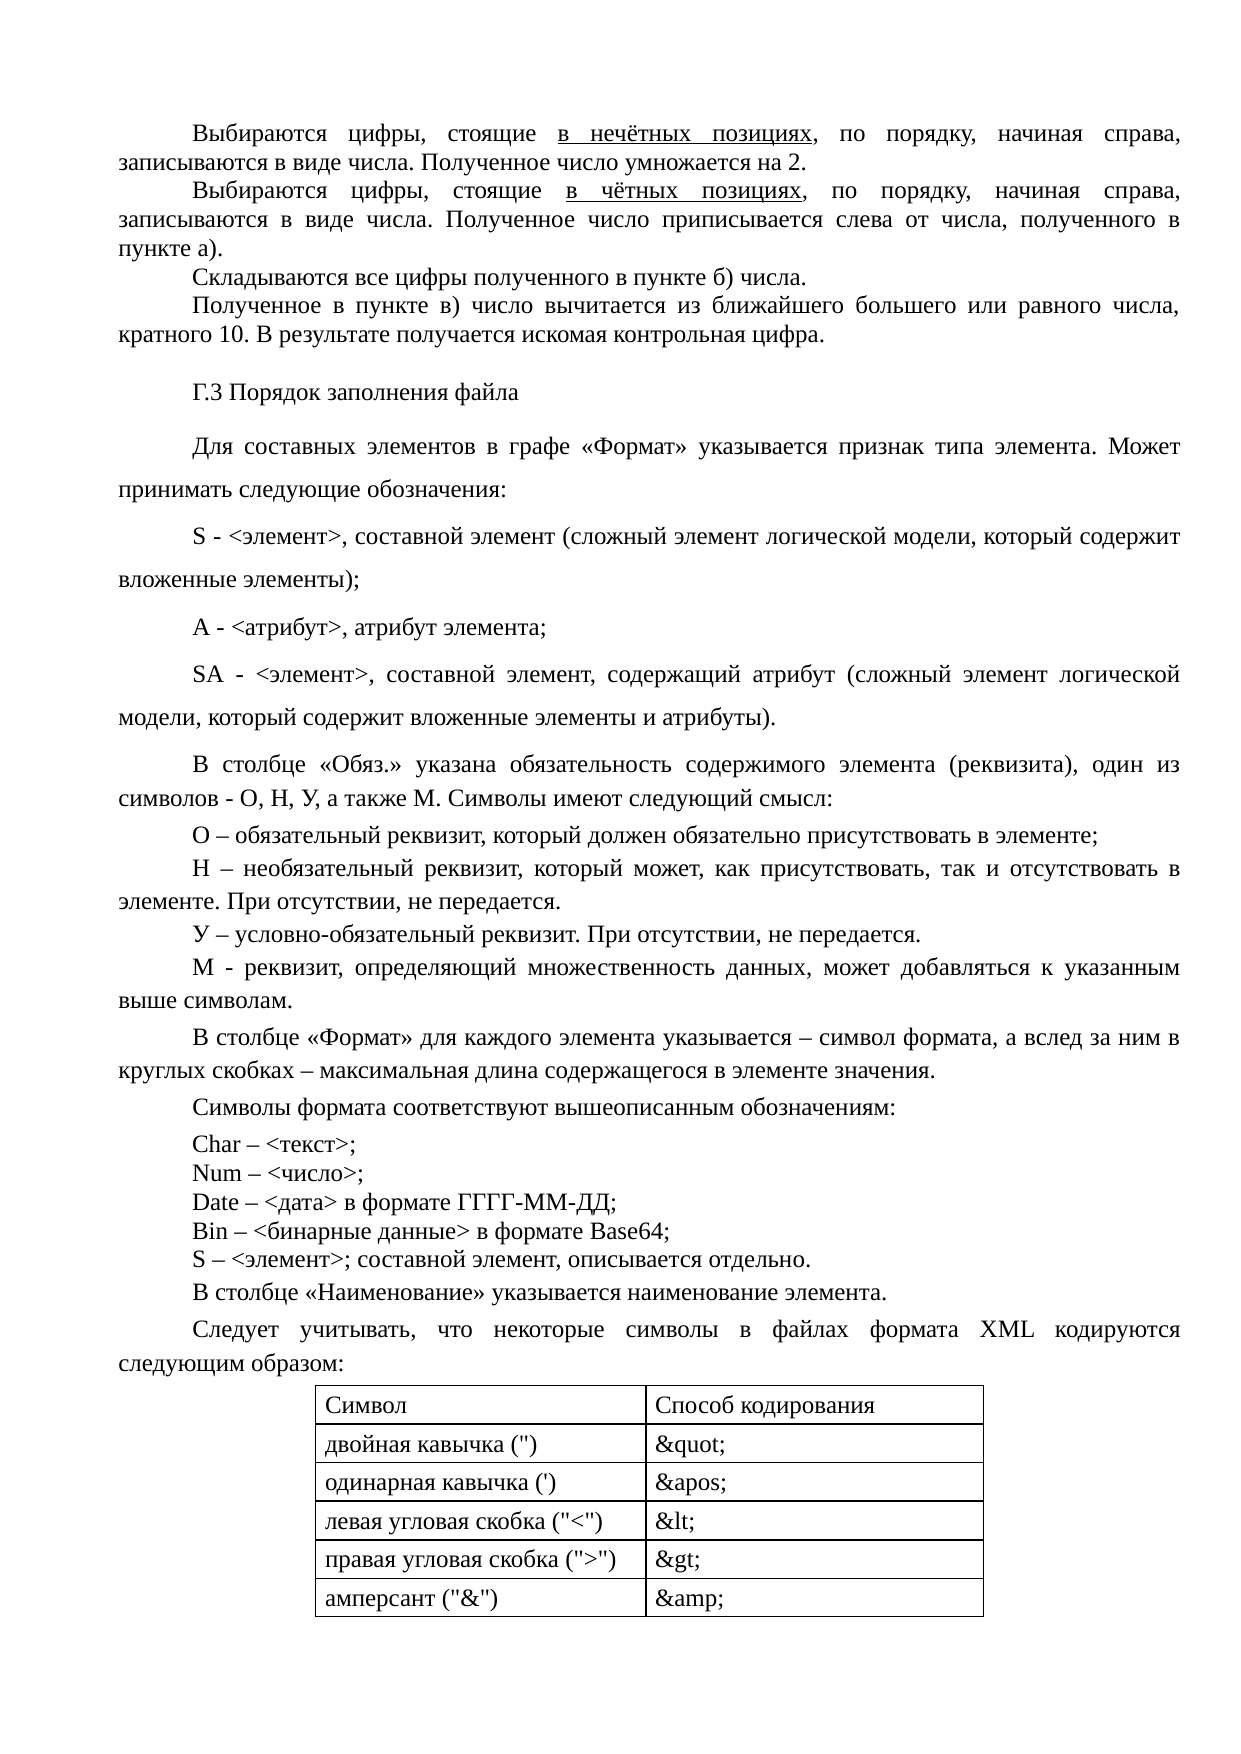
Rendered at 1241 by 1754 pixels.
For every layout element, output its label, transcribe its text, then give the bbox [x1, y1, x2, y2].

text В столбце «Формат» для каждого элемента указывается – символ формата, а вслед за ним в круглых скобках – максимальная длина содержащегося в элементе значения. [118, 1022, 1181, 1084]
list Date – <дата> в формате ГГГГ-ММ-ДД; [118, 1187, 1181, 1216]
table_cell амперсант ("&") [316, 1579, 645, 1616]
text Для составных элементов в графе «Формат» указывается признак типа элемента. Может принимать следующие обозначения: [118, 431, 1181, 503]
table_cell &amp; [647, 1579, 983, 1616]
table_cell &gt; [647, 1541, 983, 1577]
list Н – необязательный реквизит, который может, как присутствовать, так и отсутствовать в элементе. При отсутствии, не передается. [118, 853, 1181, 914]
table_header Символ [316, 1386, 645, 1423]
list Полученное в пункте в) число вычитается из ближайшего большего или равного числа, кратного 10. В результате получается искомая контрольная цифра. [118, 291, 1181, 348]
list Bin – <бинарные данные> в формате Base64; [118, 1216, 1181, 1244]
list О – обязательный реквизит, который должен обязательно присутствовать в элементе; [118, 820, 1181, 848]
text В столбце «Обяз.» указана обязательность содержимого элемента (реквизита), один из символов - О, Н, У, а также М. Символы имеют следующий смысл: [118, 749, 1181, 811]
text Символы формата соответствуют вышеописанным обозначениям: [118, 1092, 1181, 1121]
table_cell &lt; [647, 1502, 983, 1539]
table_cell &apos; [647, 1463, 983, 1500]
list Выбираются цифры, стоящие в чётных позициях, по порядку, начиная справа, записываются в виде числа. Полученное число приписывается слева от числа, полученного в пункте а). [118, 176, 1181, 262]
list У – условно-обязательный реквизит. При отсутствии, не передается. [118, 919, 1181, 948]
list Char – <текст>; [118, 1129, 1181, 1158]
table_cell одинарная кавычка (') [316, 1463, 645, 1500]
text Следует учитывать, что некоторые символы в файлах формата XML кодируются следующим образом: [118, 1314, 1181, 1376]
text S - <элемент>, составной элемент (сложный элемент логической модели, который содержит вложенные элементы); [118, 521, 1181, 593]
text В столбце «Наименование» указывается наименование элемента. [118, 1277, 1181, 1306]
list Num – <число>; [118, 1158, 1181, 1187]
table_header Способ кодирования [647, 1386, 983, 1423]
table_cell двойная кавычка (") [316, 1425, 645, 1462]
table_cell правая угловая скобка (">") [316, 1541, 645, 1577]
list Выбираются цифры, стоящие в нечётных позициях, по порядку, начиная справа, записываются в виде числа. Полученное число умножается на 2. [118, 118, 1181, 176]
list М - реквизит, определяющий множественность данных, может добавляться к указанным выше символам. [118, 952, 1181, 1014]
table_cell &quot; [647, 1425, 983, 1462]
text A - <атрибут>, атрибут элемента; [118, 612, 1181, 641]
list S – <элемент>; составной элемент, описывается отдельно. [118, 1244, 1181, 1273]
table_cell левая угловая скобка ("<") [316, 1502, 645, 1539]
list Складываются все цифры полученного в пункте б) числа. [118, 262, 1181, 291]
text SA - <элемент>, составной элемент, содержащий атрибут (сложный элемент логической модели, который содержит вложенные элементы и атрибуты). [118, 659, 1181, 731]
list Г.3 Порядок заполнения файла [192, 377, 1181, 406]
